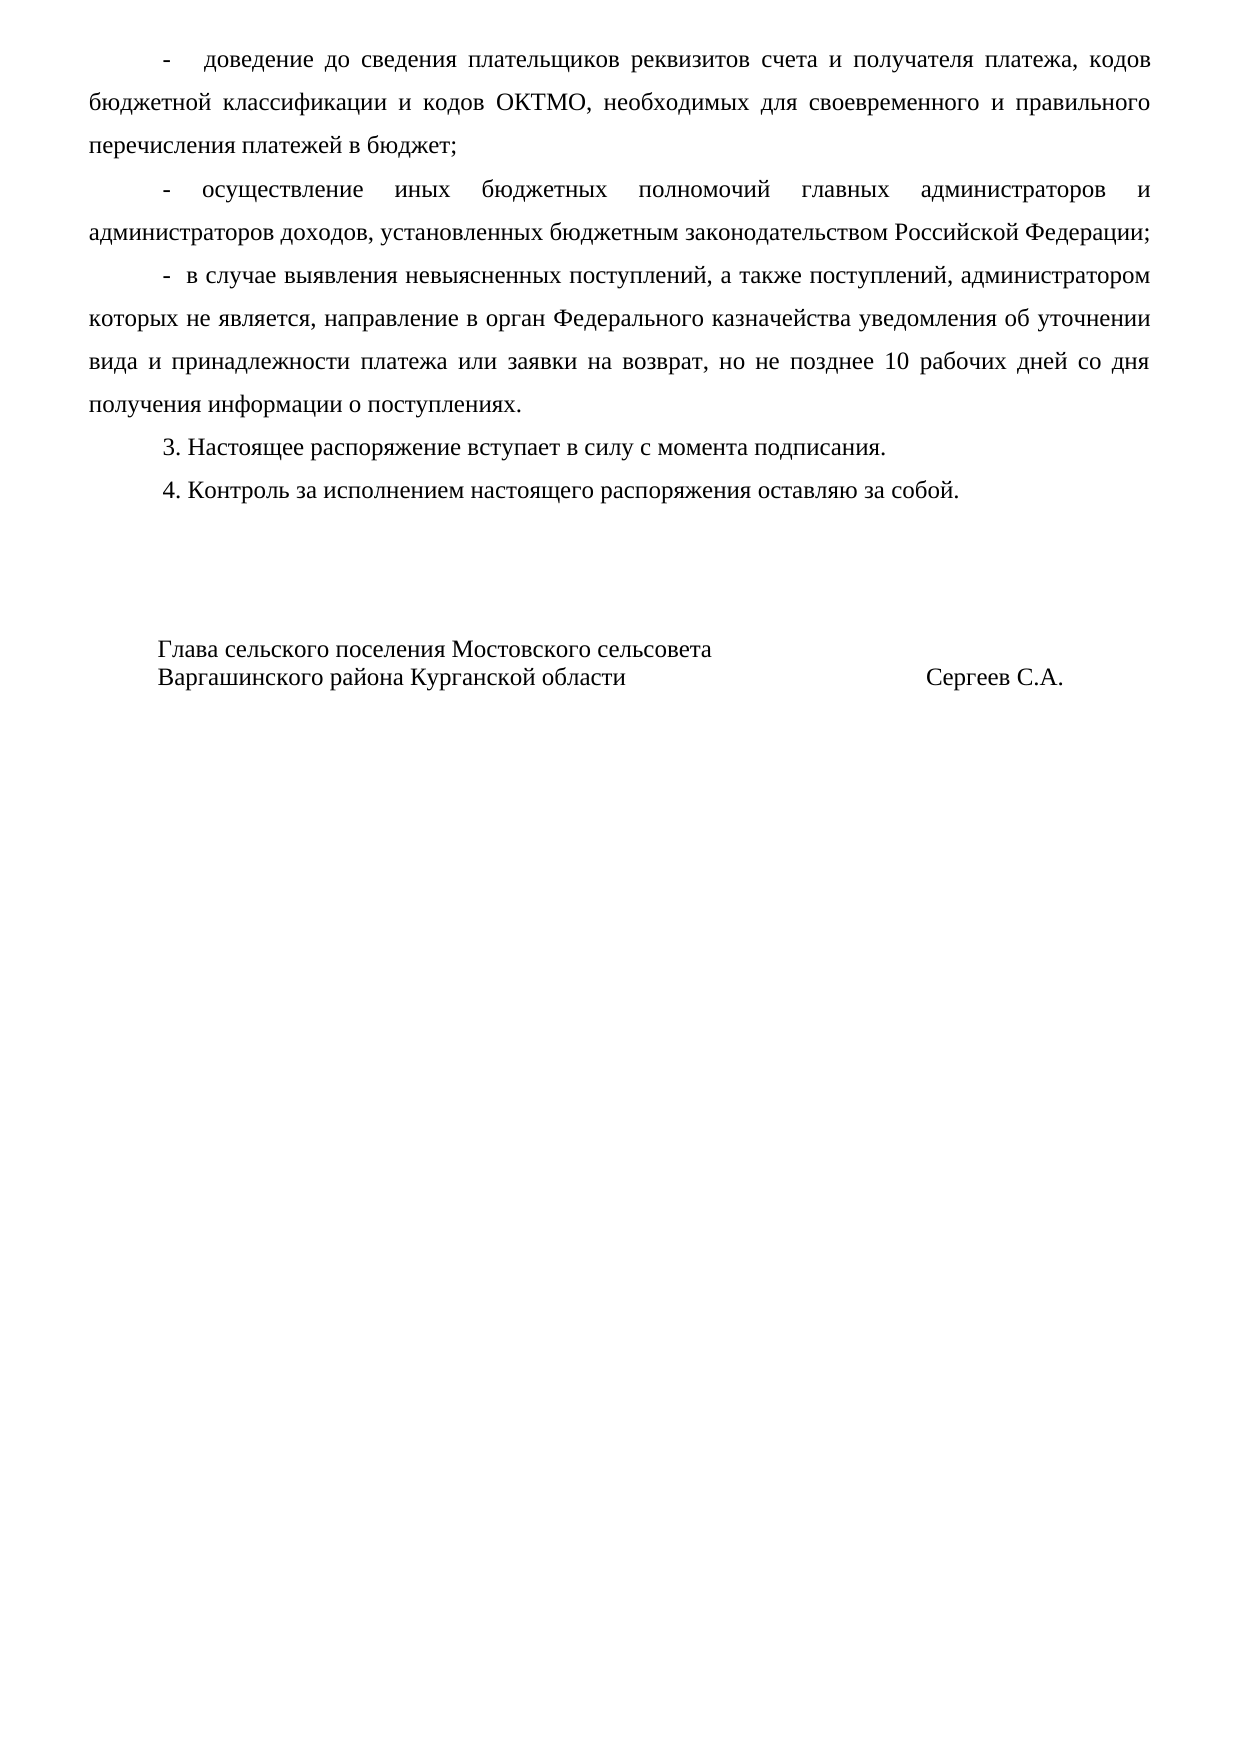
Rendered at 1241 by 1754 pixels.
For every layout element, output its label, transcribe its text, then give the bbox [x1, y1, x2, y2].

text Варгашинского района Курганской области Сергеев С.А. [89, 662, 1152, 691]
text 3. Настоящее распоряжение вступает в силу с момента подписания. [89, 432, 1152, 461]
text 4. Контроль за исполнением настоящего распоряжения оставляю за собой. [89, 476, 1152, 504]
text - осуществление иных бюджетных полномочий главных администраторов и администраторов доходов, установленных бюджетным законодательством Российской Федерации; [89, 174, 1152, 246]
text - доведение до сведения плательщиков реквизитов счета и получателя платежа, кодов бюджетной классификации и кодов ОКТМО, необходимых для своевременного и правильного перечисления платежей в бюджет; [89, 44, 1152, 159]
text Глава сельского поселения Мостовского сельсовета [89, 634, 1152, 662]
text - в случае выявления невыясненных поступлений, а также поступлений, администратором которых не является, направление в орган Федерального казначейства уведомления об уточнении вида и принадлежности платежа или заявки на возврат, но не позднее 10 рабочих дней со дня получения информации о поступлениях. [89, 260, 1152, 418]
